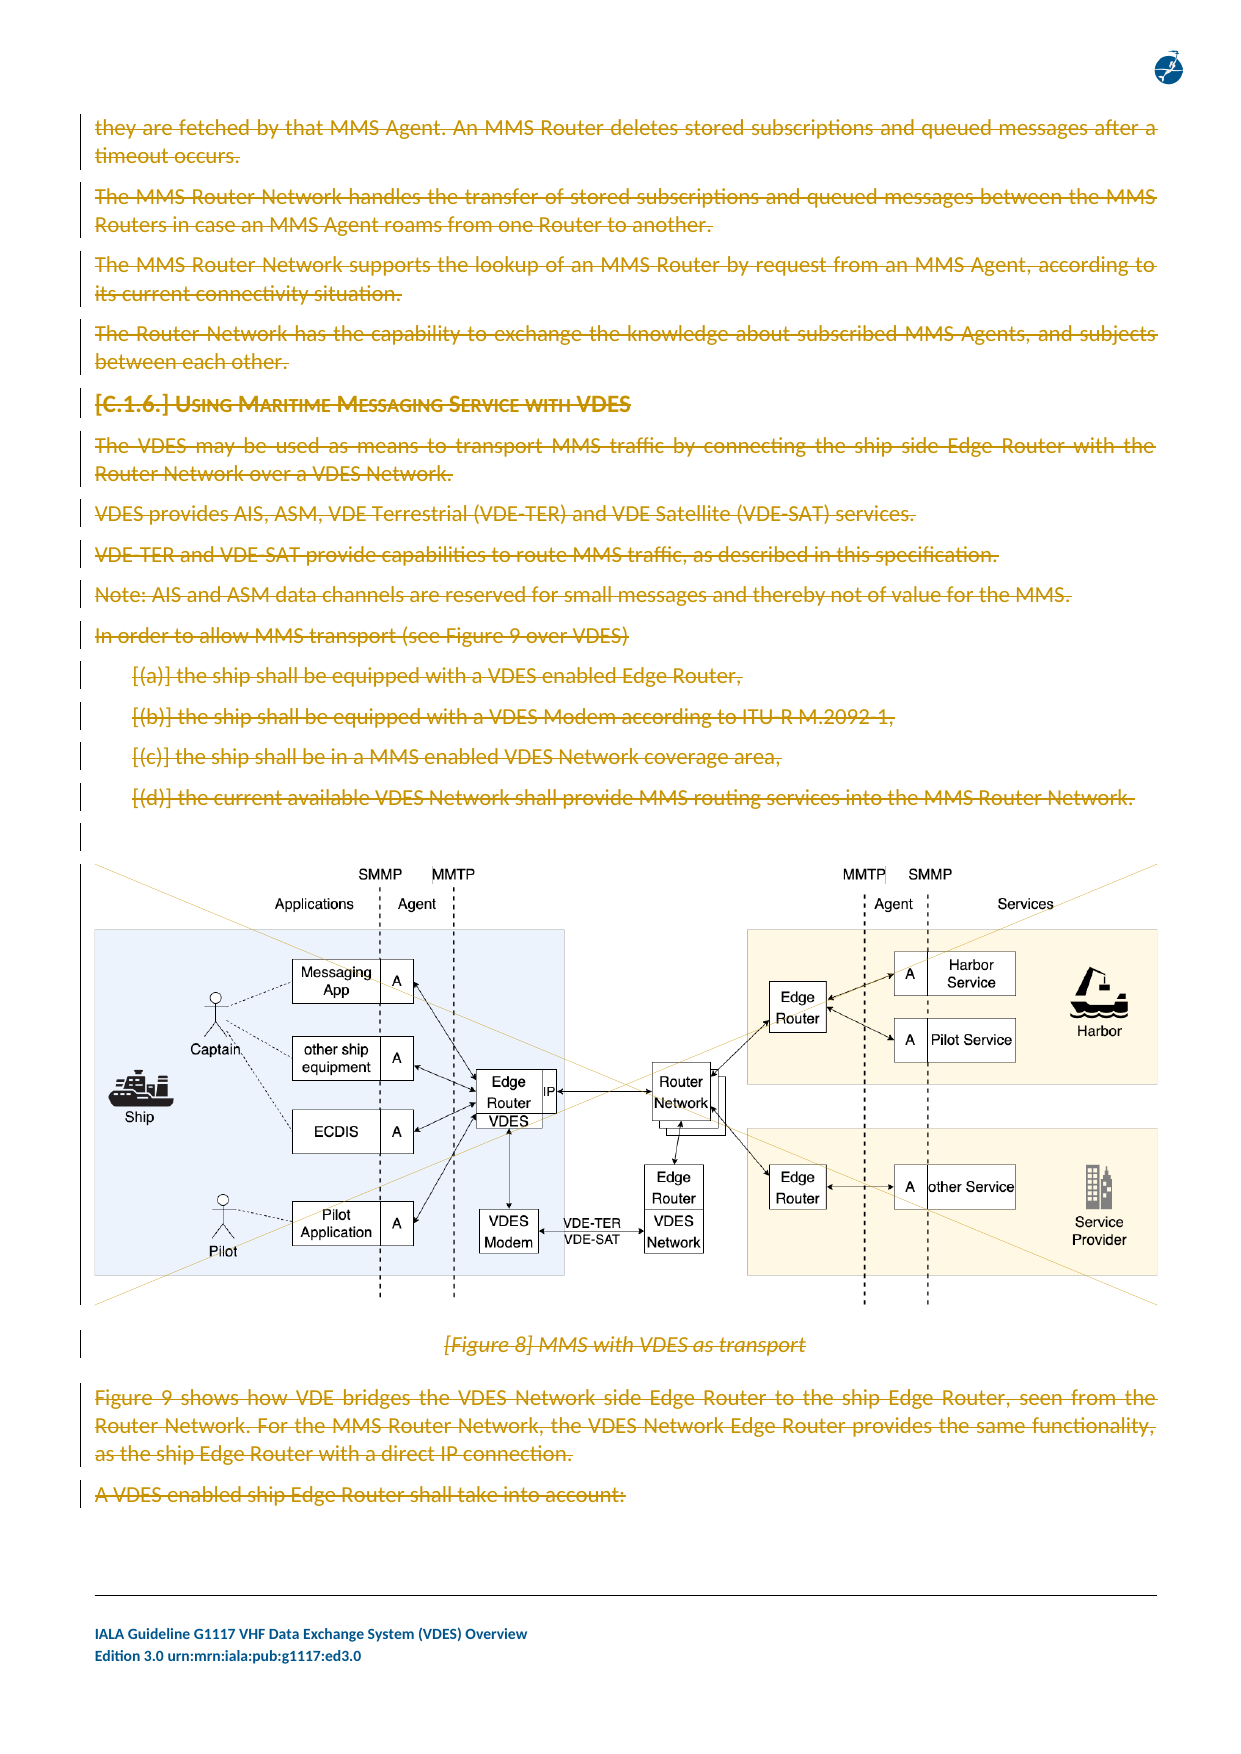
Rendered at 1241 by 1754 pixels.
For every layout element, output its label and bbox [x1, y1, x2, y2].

picture [94, 865, 624, 1304]
picture [96, 1086, 1156, 1306]
picture [628, 865, 1158, 1304]
picture [95, 863, 1157, 1084]
picture [1123, 0, 1241, 119]
